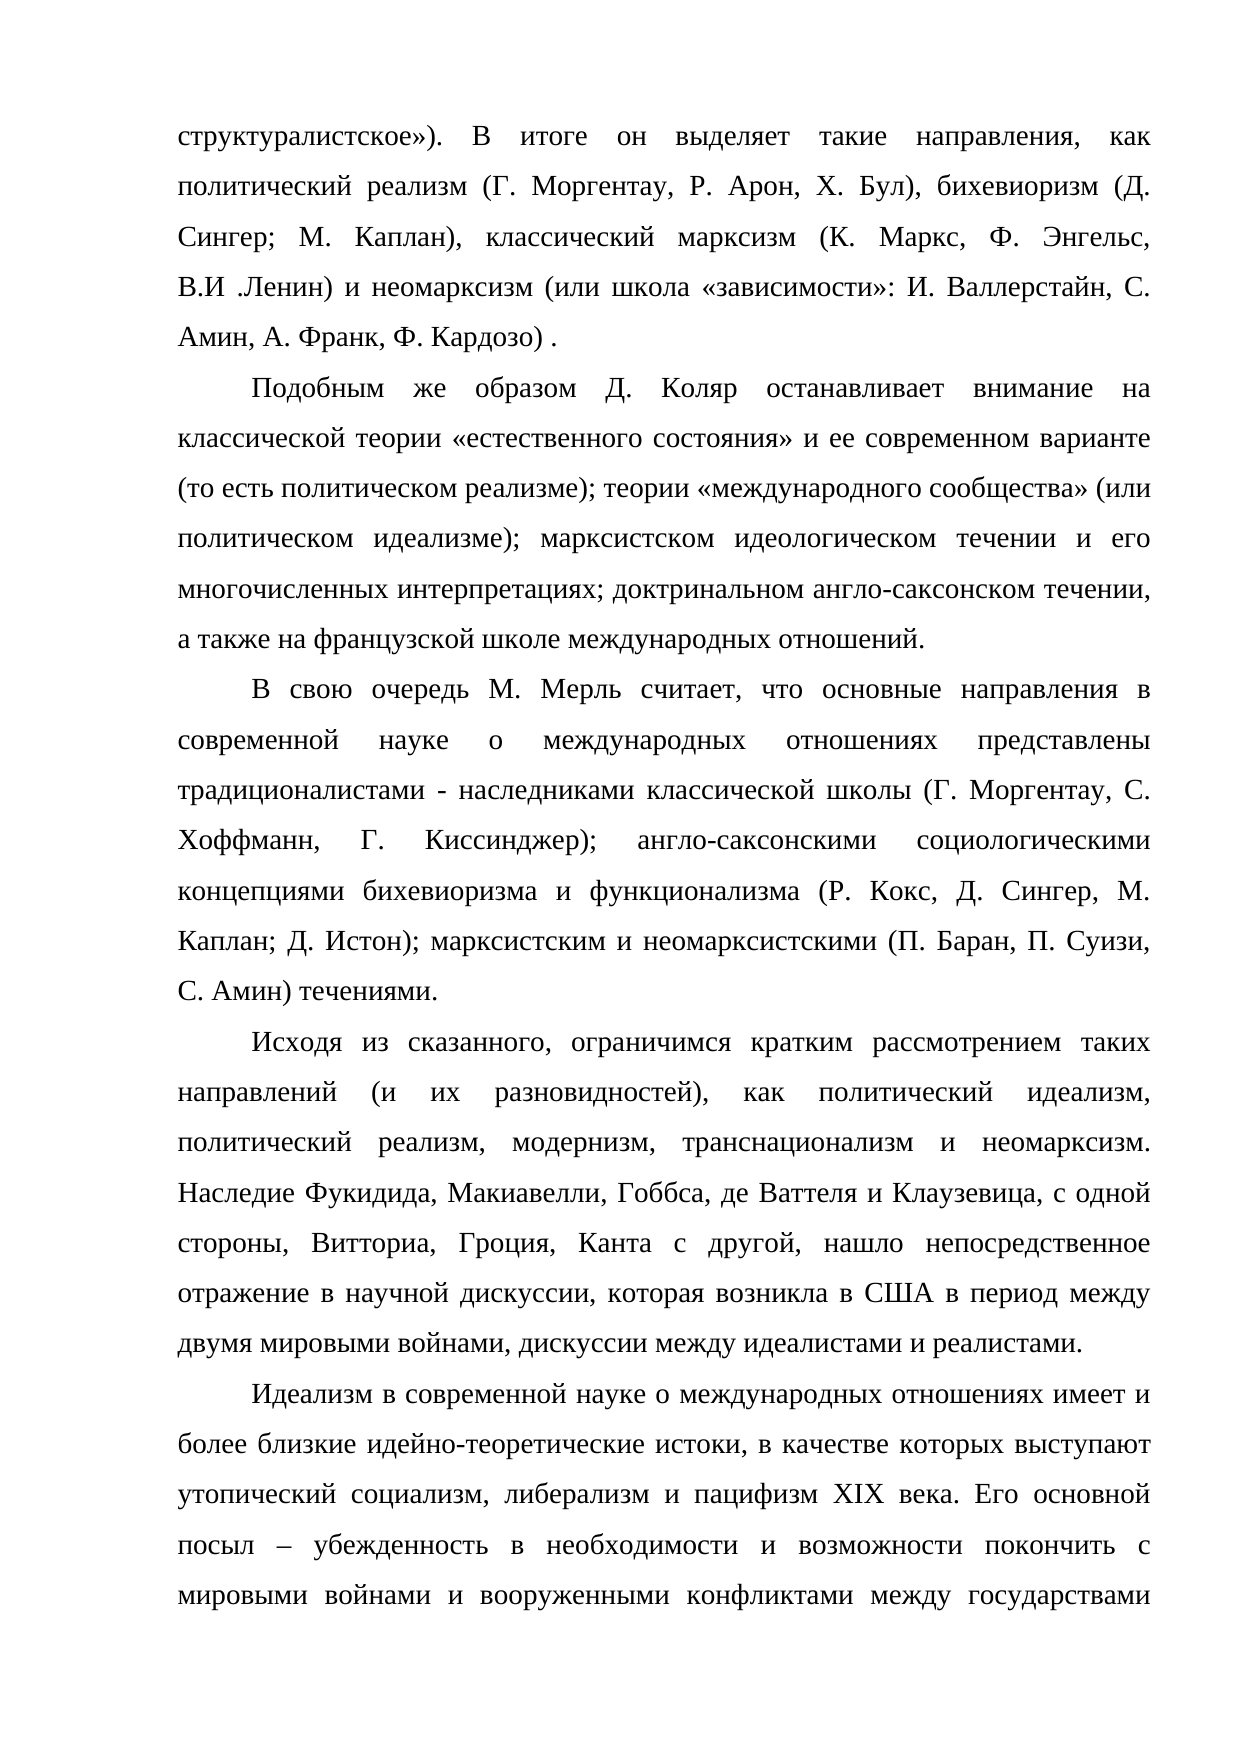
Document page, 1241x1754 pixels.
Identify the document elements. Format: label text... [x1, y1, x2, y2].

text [177, 1376, 1152, 1611]
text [177, 118, 1152, 353]
text Исходя из сказанного, ограничимся кратким рассмотрением таких направлений (и их разновидностей), как политический идеализм, политический реализм, модернизм, транснационализм и неомарксизм. Наследие Фукидида, Макиавелли, Гоббса, де Ваттеля и Клаузевица, с одной стороны, Витториа, Гроция, Канта с другой, нашло непосредственное отражение в научной дискуссии, которая возникла в США в период между двумя мировыми войнами, дискуссии между идеалистами и реалистами. [177, 1024, 1152, 1359]
text В свою очередь М. Мерль считает, что основные направления в современной науке о международных отношениях представлены традиционалистами - наследниками классической школы (Г. Моргентау, С. Хоффманн, Г. Киссинджер); англо-саксонскими социологическими концепциями бихевиоризма и функционализма (Р. Кокс, Д. Сингер, М. Каплан; Д. Истон); марксистским и неомарксистскими (П. Баран, П. Суизи, С. Амин) течениями. [177, 672, 1152, 1007]
text Подобным же образом Д. Коляр останавливает внимание на классической теории «естественного состояния» и ее современном варианте (то есть политическом реализме); теории «международного сообщества» (или политическом идеализме); марксистском идеологическом течении и его многочисленных интерпретациях; доктринальном англо-саксонском течении, а также на французской школе международных отношений. [177, 370, 1152, 655]
